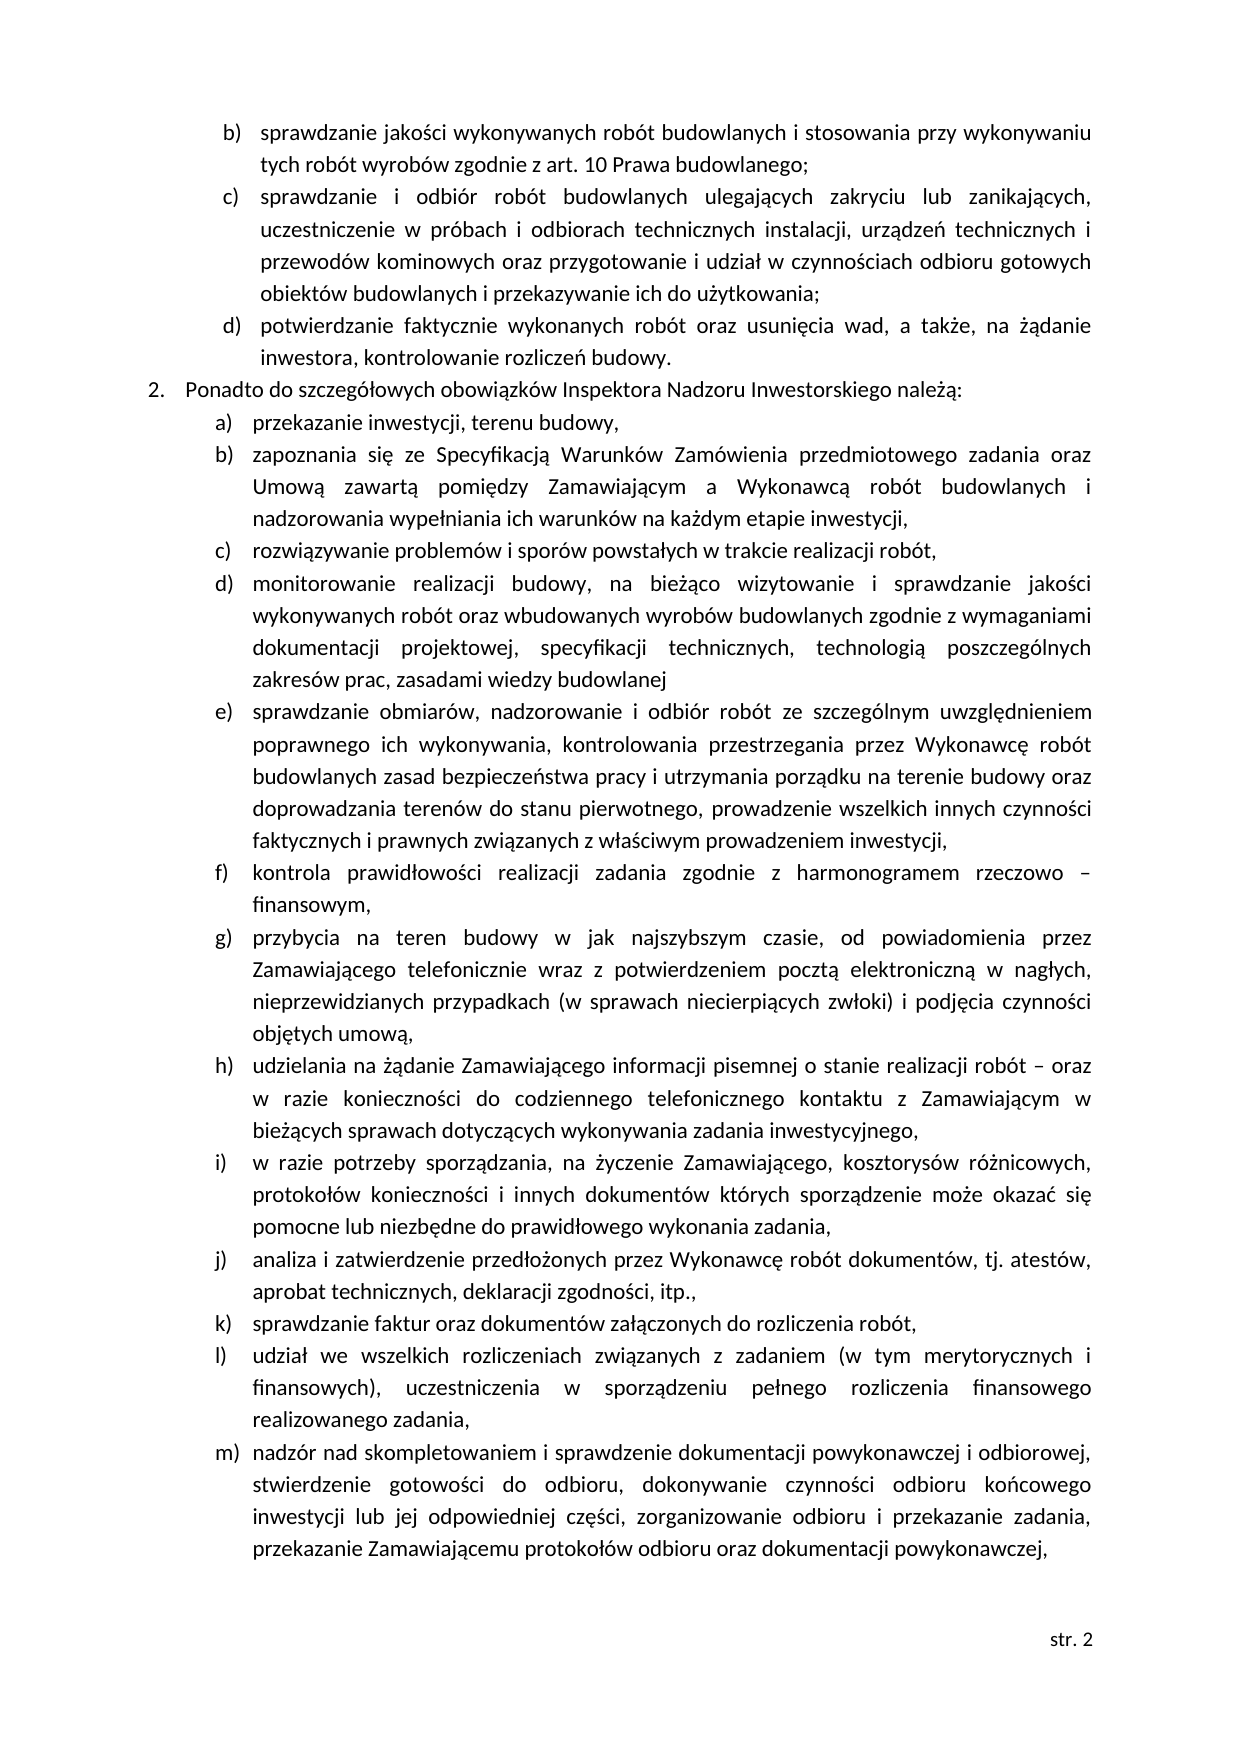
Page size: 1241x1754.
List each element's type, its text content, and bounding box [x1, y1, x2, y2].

list przybycia na teren budowy w jak najszybszym czasie, od powiadomienia przez Zamawiającego telefonicznie wraz z potwierdzeniem pocztą elektroniczną w nagłych, nieprzewidzianych przypadkach (w sprawach niecierpiących zwłoki) i podjęcia czynności objętych umową, [215, 923, 1093, 1047]
list potwierdzanie faktycznie wykonanych robót oraz usunięcia wad, a także, na żądanie inwestora, kontrolowanie rozliczeń budowy. [223, 311, 1093, 371]
list zapoznania się ze Specyfikacją Warunków Zamówienia przedmiotowego zadania oraz Umową zawartą pomiędzy Zamawiającym a Wykonawcą robót budowlanych i nadzorowania wypełniania ich warunków na każdym etapie inwestycji, [215, 440, 1093, 532]
list sprawdzanie faktur oraz dokumentów załączonych do rozliczenia robót, [215, 1309, 1093, 1337]
list monitorowanie realizacji budowy, na bieżąco wizytowanie i sprawdzanie jakości wykonywanych robót oraz wbudowanych wyrobów budowlanych zgodnie z wymaganiami dokumentacji projektowej, specyfikacji technicznych, technologią poszczególnych zakresów prac, zasadami wiedzy budowlanej [215, 569, 1093, 693]
list sprawdzanie jakości wykonywanych robót budowlanych i stosowania przy wykonywaniu tych robót wyrobów zgodnie z art. 10 Prawa budowlanego; [223, 118, 1093, 178]
list udział we wszelkich rozliczeniach związanych z zadaniem (w tym merytorycznych i finansowych), uczestniczenia w sporządzeniu pełnego rozliczenia finansowego realizowanego zadania, [215, 1341, 1093, 1434]
list przekazanie inwestycji, terenu budowy, [215, 408, 1093, 436]
list nadzór nad skompletowaniem i sprawdzenie dokumentacji powykonawczej i odbiorowej, stwierdzenie gotowości do odbioru, dokonywanie czynności odbioru końcowego inwestycji lub jej odpowiedniej części, zorganizowanie odbioru i przekazanie zadania, przekazanie Zamawiającemu protokołów odbioru oraz dokumentacji powykonawczej, [215, 1438, 1093, 1562]
list udzielania na żądanie Zamawiającego informacji pisemnej o stanie realizacji robót – oraz w razie konieczności do codziennego telefonicznego kontaktu z Zamawiającym w bieżących sprawach dotyczących wykonywania zadania inwestycyjnego, [215, 1052, 1093, 1144]
list Ponadto do szczegółowych obowiązków Inspektora Nadzoru Inwestorskiego należą: [148, 376, 1093, 404]
list analiza i zatwierdzenie przedłożonych przez Wykonawcę robót dokumentów, tj. atestów, aprobat technicznych, deklaracji zgodności, itp., [215, 1245, 1093, 1305]
list w razie potrzeby sporządzania, na życzenie Zamawiającego, kosztorysów różnicowych, protokołów konieczności i innych dokumentów których sporządzenie może okazać się pomocne lub niezbędne do prawidłowego wykonania zadania, [215, 1148, 1093, 1241]
list sprawdzanie i odbiór robót budowlanych ulegających zakryciu lub zanikających, uczestniczenie w próbach i odbiorach technicznych instalacji, urządzeń technicznych i przewodów kominowych oraz przygotowanie i udział w czynnościach odbioru gotowych obiektów budowlanych i przekazywanie ich do użytkowania; [223, 182, 1093, 307]
list rozwiązywanie problemów i sporów powstałych w trakcie realizacji robót, [215, 537, 1093, 564]
list kontrola prawidłowości realizacji zadania zgodnie z harmonogramem rzeczowo –finansowym, [215, 858, 1093, 919]
list sprawdzanie obmiarów, nadzorowanie i odbiór robót ze szczególnym uwzględnieniem poprawnego ich wykonywania, kontrolowania przestrzegania przez Wykonawcę robót budowlanych zasad bezpieczeństwa pracy i utrzymania porządku na terenie budowy oraz doprowadzania terenów do stanu pierwotnego, prowadzenie wszelkich innych czynności faktycznych i prawnych związanych z właściwym prowadzeniem inwestycji, [215, 697, 1093, 854]
